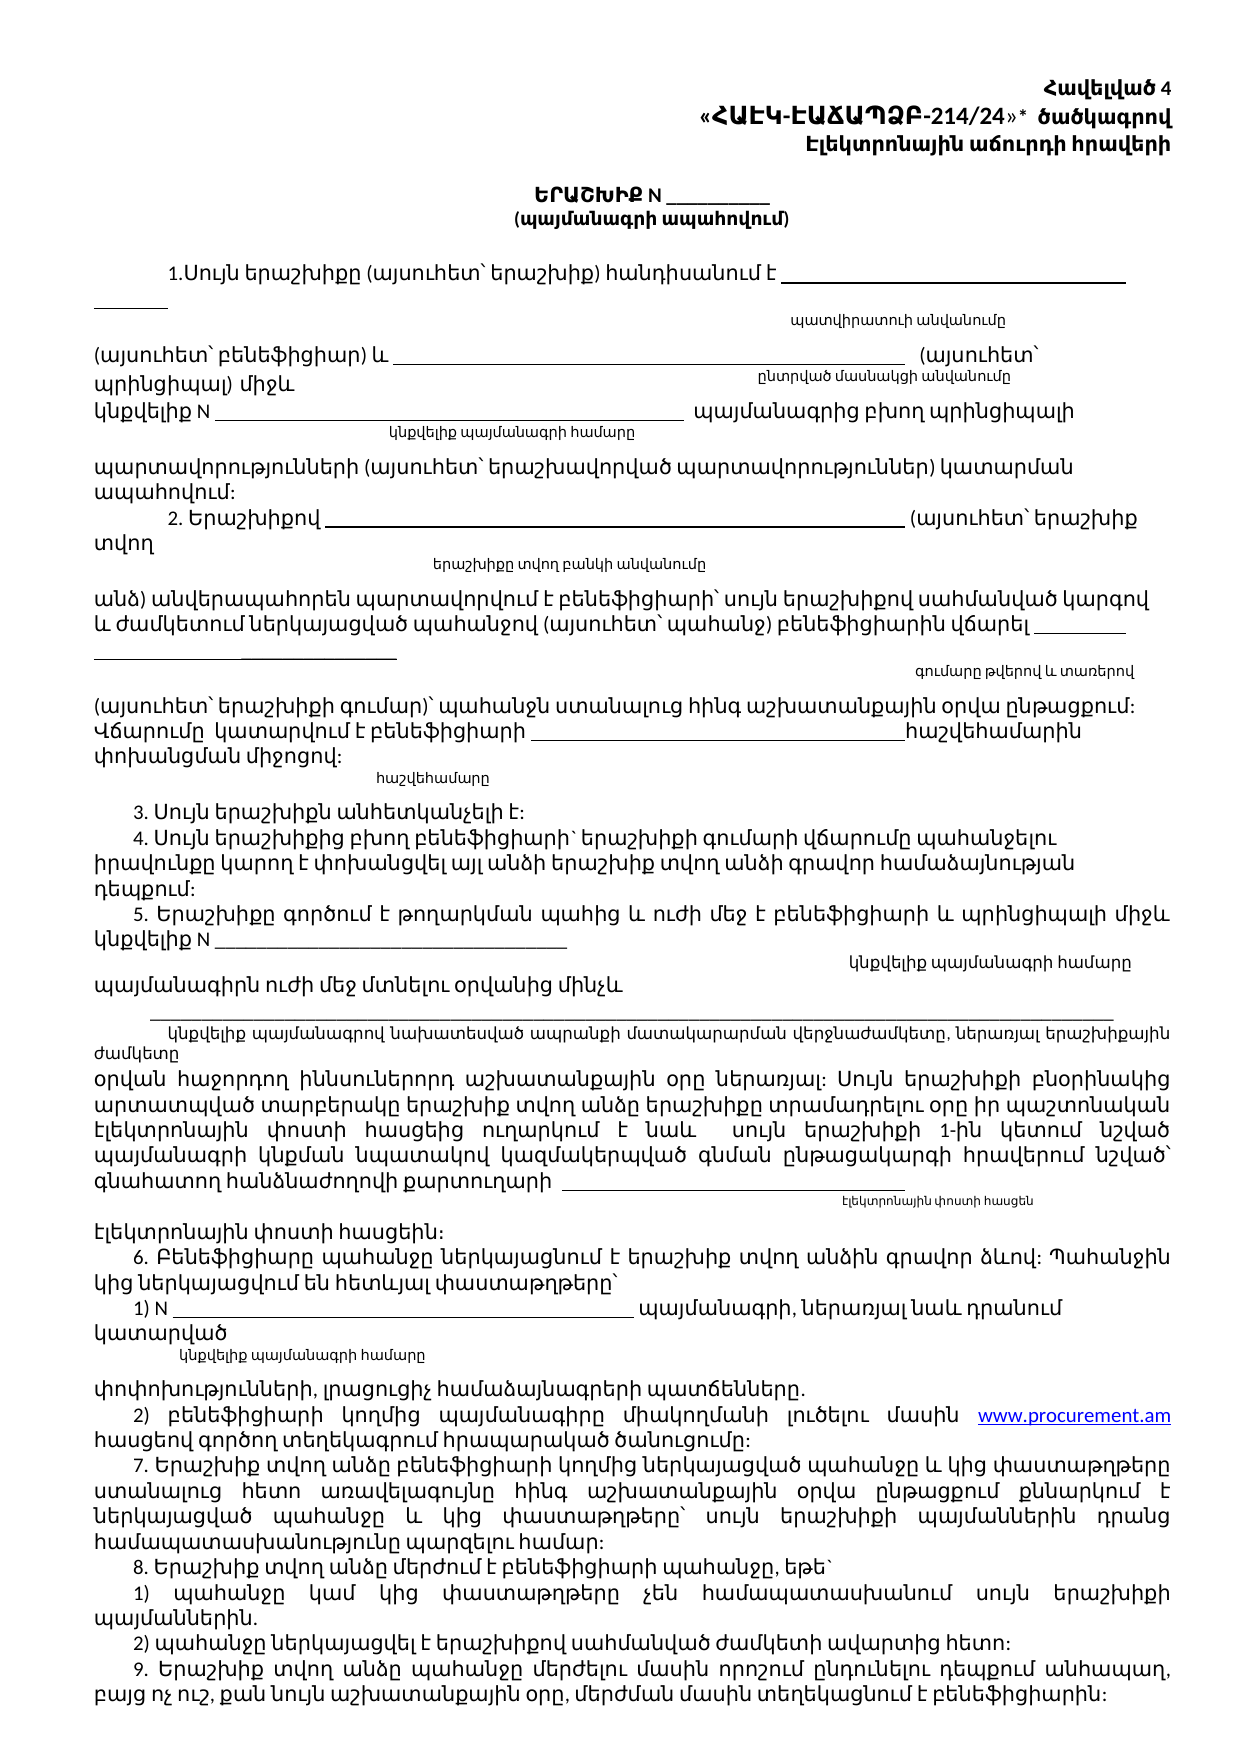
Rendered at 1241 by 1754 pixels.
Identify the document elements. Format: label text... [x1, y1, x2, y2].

text էլեկտրոնային փոստի հասցեն [94, 1193, 1171, 1219]
text (այսուհետ՝ երաշխիքի գումար)՝ պահանջն ստանալուց հինգ աշխատանքային օրվա ընթացքում: Վճարումը կատարվում է բենեֆիցիարի հաշվեհամարին փոխանցման միջոցով: [94, 693, 1171, 769]
text անձ) անվերապահորեն պարտավորվում է բենեֆիցիարի՝ սույն երաշխիքով սահմանված կարգով և ժամկետում ներկայացված պահանջով (այսուհետ՝ պահանջ) բենեֆիցիարին վճարել _______________ [94, 586, 1171, 662]
text էլեկտրոնային փոստի հասցեին։ [94, 1219, 1171, 1244]
text գումարը թվերով և տառերով [831, 662, 1171, 693]
text երաշխիքը տվող բանկի անվանումը [94, 556, 1171, 586]
text 9. Երաշխիք տվող անձը պահանջը մերժելու մասին որոշում ընդունելու դեպքում անհապաղ, բայց ոչ ուշ, քան նույն աշխատանքային օրը, մերժման մասին տեղեկացնում է բենեֆիցիարին: [94, 1656, 1171, 1707]
text կնքվելիք պայմանագրի համարը [94, 423, 1171, 454]
text 1.Սույն երաշխիքը (այսուհետ՝ երաշխիք) հանդիսանում է [94, 261, 1171, 311]
text 2. Երաշխիքով (այսուհետ՝ երաշխիք տվող [94, 505, 1171, 556]
text հաշվեհամարը [94, 769, 1171, 799]
text 2) պահանջը ներկայացվել է երաշխիքով սահմանված ժամկետի ավարտից հետո: [94, 1631, 1171, 1656]
text կնքվելիք N պայմանագրից բխող պրինցիպալի [94, 398, 1171, 423]
text (այսուհետ՝ բենեֆիցիար) և (այսուհետ՝ պրինցիպալ) միջև ընտրված մասնակցի անվանումը [94, 342, 1171, 398]
text պատվիրատուի անվանումը [684, 311, 1171, 342]
text պարտավորությունների (այսուհետ՝ երաշխավորված պարտավորություններ) կատարման ապահովում: [94, 454, 1171, 505]
text 1) N պայմանագրի, ներառյալ նաև դրանում կատարված [94, 1295, 1171, 1346]
list պայմանագիրն ուժի մեջ մտնելու օրվանից մինչև [94, 972, 1171, 998]
text 1) պահանջը կամ կից փաստաթղթերը չեն համապատասխանում սույն երաշխիքի պայմաններին. [94, 1580, 1171, 1631]
text 8. Երաշխիք տվող անձը մերժում է բենեֆիցիարի պահանջը, եթե` [94, 1554, 1171, 1580]
text 4. Սույն երաշխիքից բխող բենեֆիցիարի` երաշխիքի գումարի վճարումը պահանջելու իրավունքը կարող է փոխանցվել այլ անձի երաշխիք տվող անձի գրավոր համաձայնության դեպքում: [94, 825, 1171, 901]
text փոփոխությունների, լրացուցիչ համաձայնագրերի պատճենները. [94, 1376, 1171, 1402]
text Հավելված 4 [94, 75, 1171, 100]
text ԵՐԱՇԽԻՔ N __________ [94, 182, 1171, 207]
list _____________________________________________________________________________________________ [94, 998, 1171, 1023]
text 2) բենեֆիցիարի կողմից պայմանագիրը միակողմանի լուծելու մասին www.procurement.am հասցեով գործող տեղեկագրում հրապարակած ծանուցումը: [94, 1402, 1171, 1453]
text Էլեկտրոնային աճուրդի հրավերի [94, 131, 1171, 156]
text օրվան հաջորդող իննսուներորդ աշխատանքային օրը ներառյալ: Սույն երաշխիքի բնօրինակից արտատպված տարբերակը երաշխիք տվող անձը երաշխիքը տրամադրելու օրը իր պաշտոնական էլեկտրոնային փոստի հասցեից ուղարկում է նաև սույն երաշխիքի 1-ին կետում նշված պայմանագրի կնքման նպատակով կազմակերպված գնման ընթացակարգի հրավերում նշված՝ գնահատող հանձնաժողովի քարտուղարի [94, 1066, 1171, 1193]
text (պայմանագրի ապահովում) [94, 207, 1171, 230]
text 5. Երաշխիքը գործում է թողարկման պահից և ուժի մեջ է բենեֆիցիարի և պրինցիպալի միջև կնքվելիք N __________________________________ [94, 901, 1171, 952]
list կնքվելիք պայմանագրով նախատեսված ապրանքի մատակարարման վերջնաժամկետը, ներառյալ երաշխիքային ժամկետը [94, 1023, 1171, 1064]
text 3. Սույն երաշխիքն անհետկանչելի է: [94, 799, 1171, 825]
text կնքվելիք պայմանագրի համարը [610, 952, 1171, 972]
text 7. Երաշխիք տվող անձը բենեֆիցիարի կողմից ներկայացված պահանջը և կից փաստաթղթերը ստանալուց հետո առավելագույնը հինգ աշխատանքային օրվա ընթացքում քննարկում է ներկայացված պահանջը և կից փաստաթղթերը՝ սույն երաշխիքի պայմաններին դրանց համապատասխանությունը պարզելու համար: [94, 1453, 1171, 1554]
text «ՀԱԷԿ-ԷԱՃԱՊՁԲ-214/24»* ծածկագրով [94, 100, 1171, 131]
text 6. Բենեֆիցիարը պահանջը ներկայացնում է երաշխիք տվող անձին գրավոր ձևով: Պահանջին կից ներկայացվում են հետևյալ փաստաթղթերը՝ [94, 1244, 1171, 1295]
text կնքվելիք պայմանագրի համարը [94, 1346, 1171, 1376]
